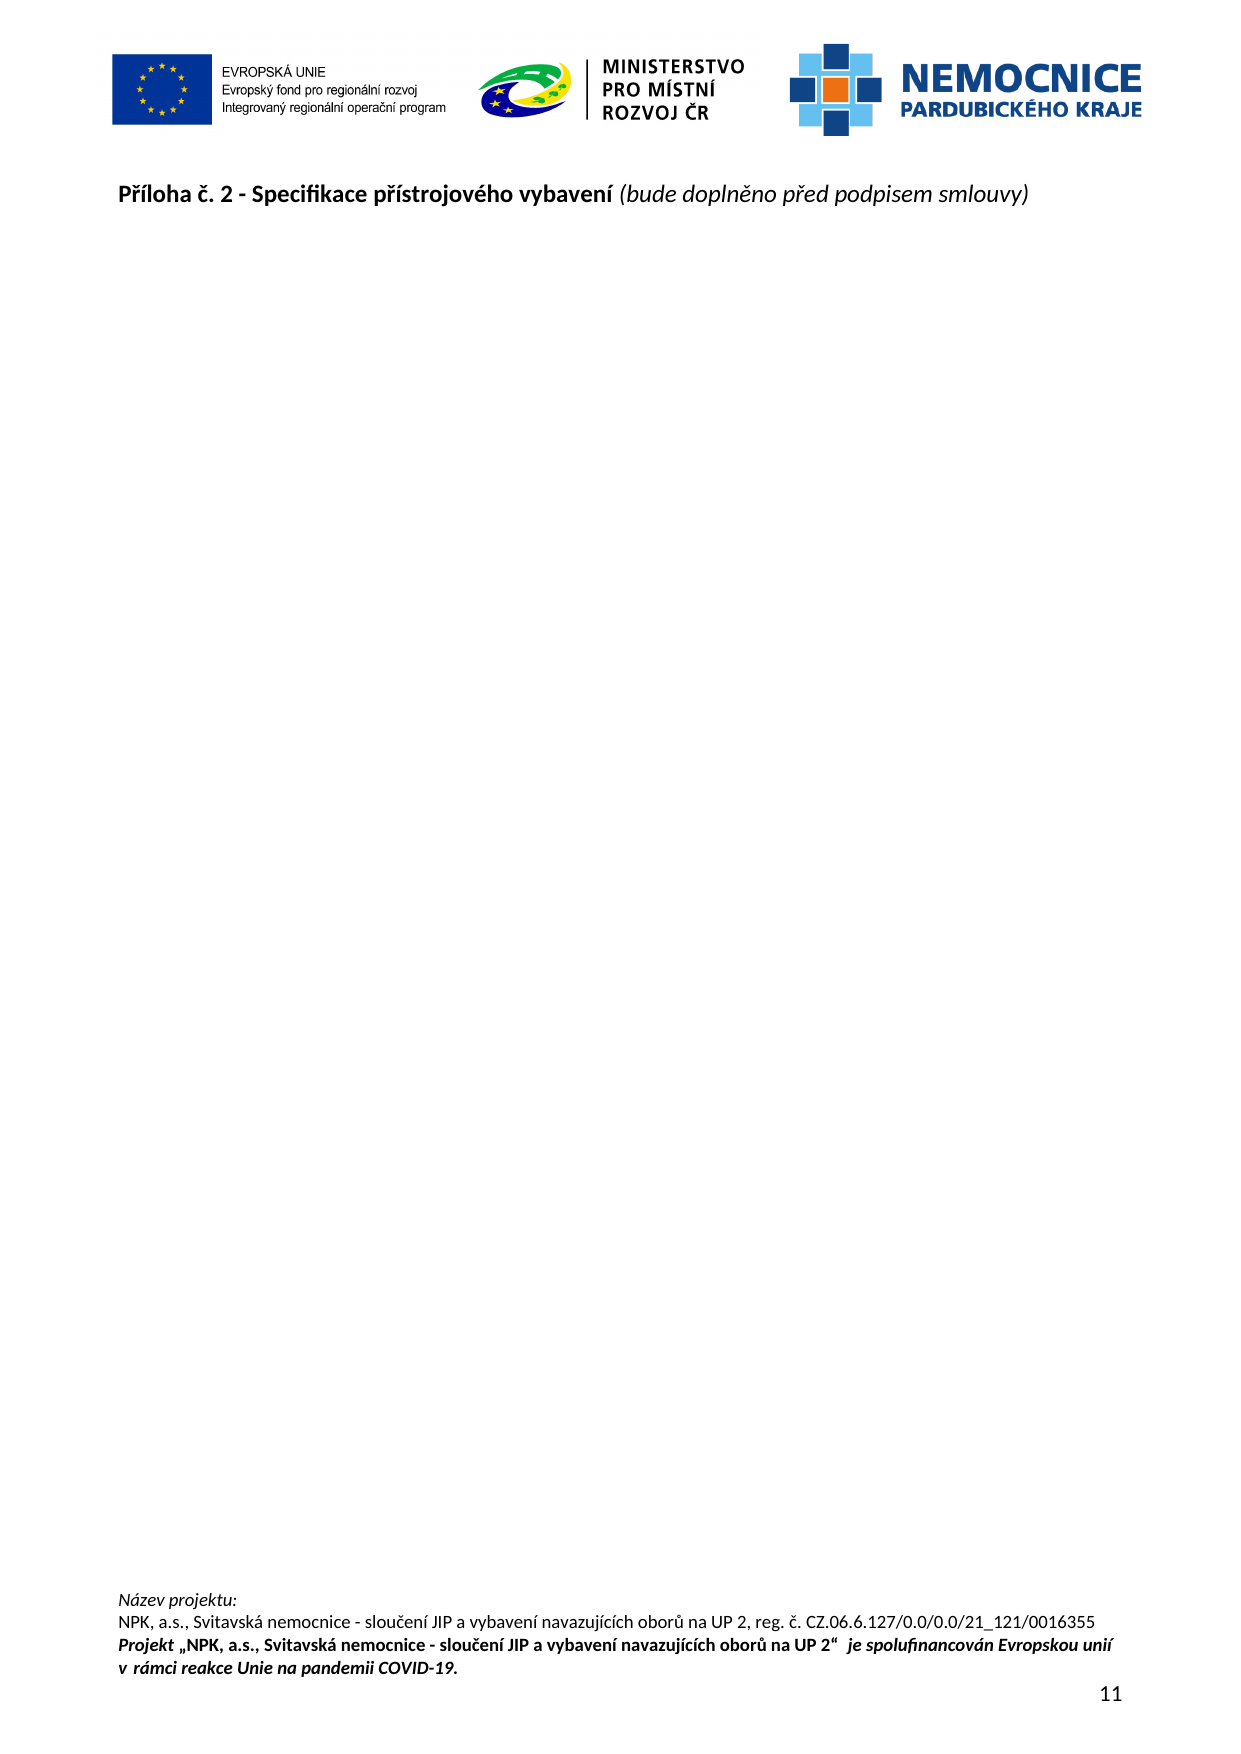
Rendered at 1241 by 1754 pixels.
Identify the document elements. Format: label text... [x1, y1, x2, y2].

picture [90, 30, 766, 148]
picture [788, 42, 1142, 137]
text Příloha č. 2 - Specifikace přístrojového vybavení (bude doplněno před podpisem smlouvy) [118, 178, 1122, 209]
